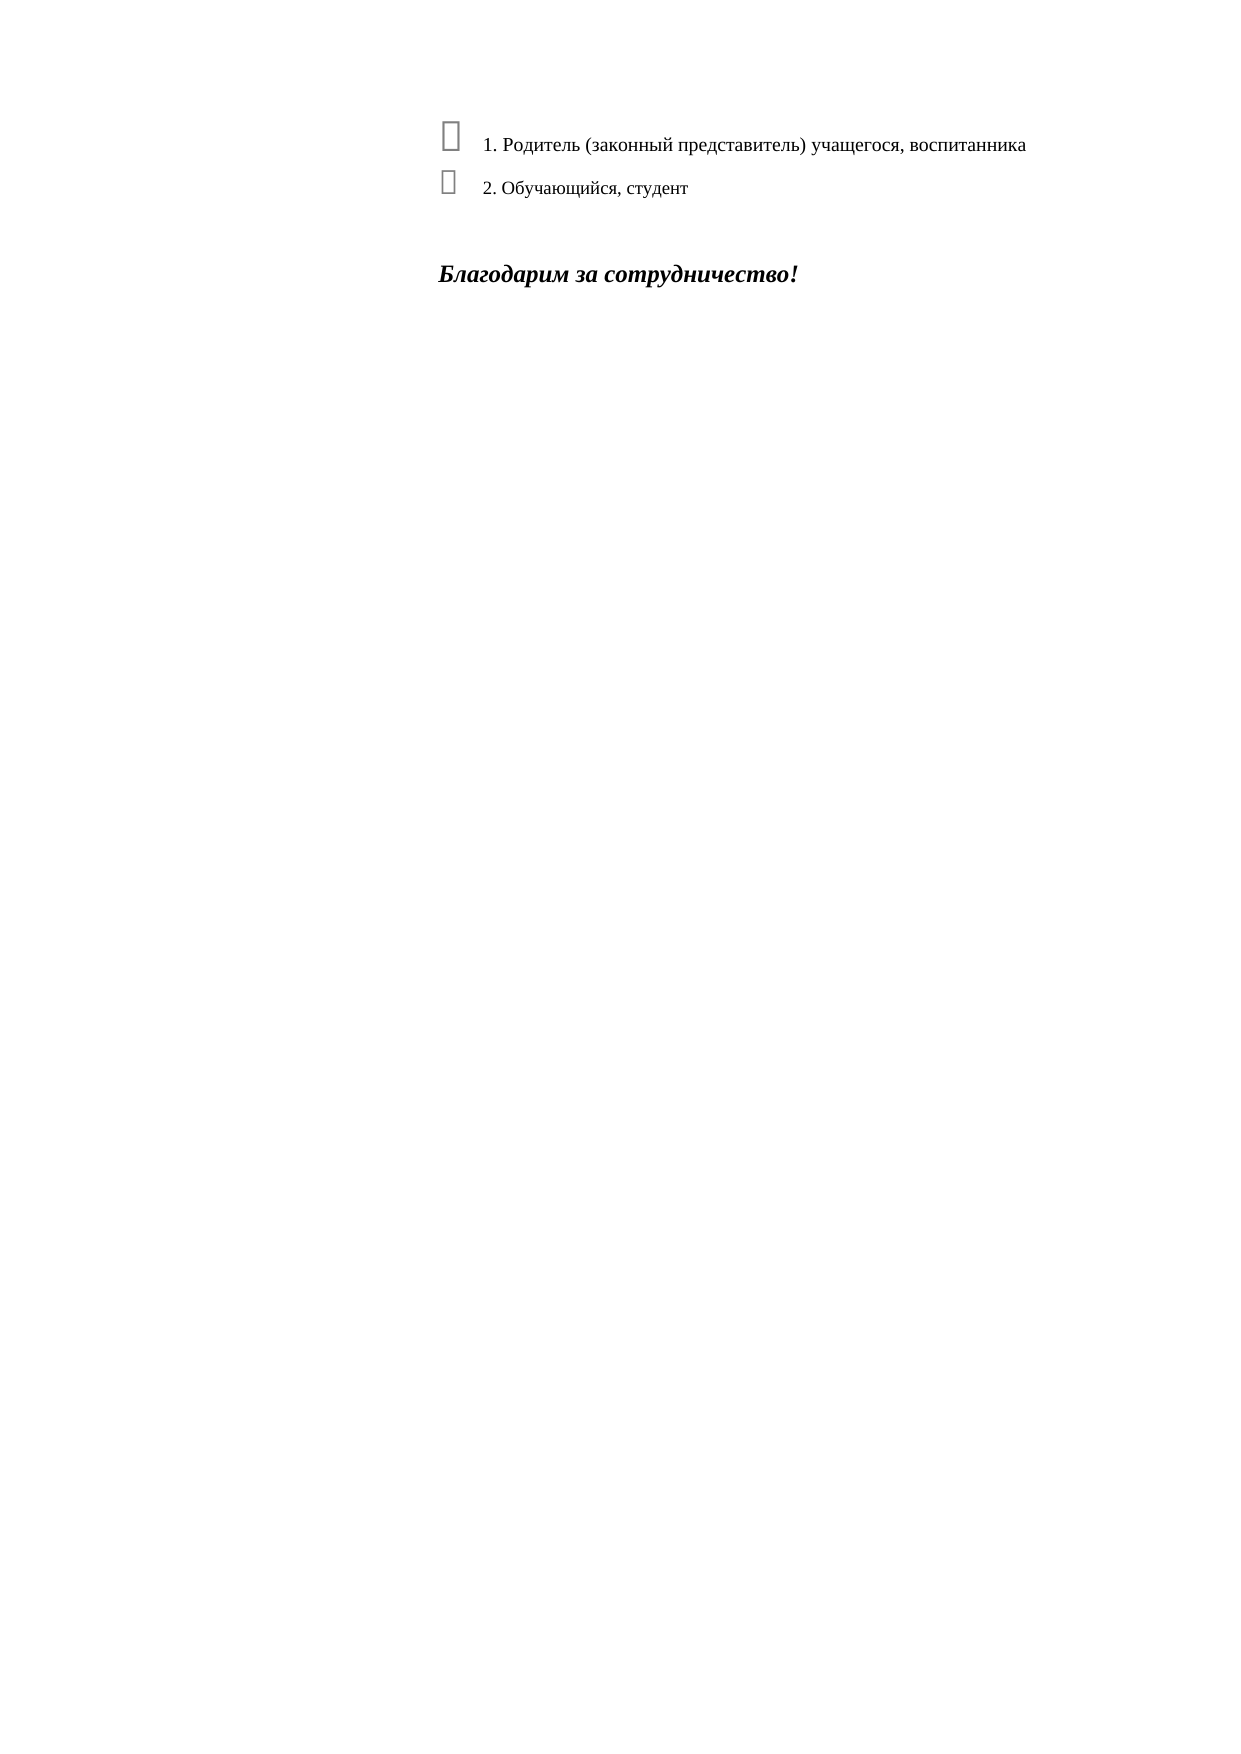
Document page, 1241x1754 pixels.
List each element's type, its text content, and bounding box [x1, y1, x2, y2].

list 2. Обучающийся, студент [438, 167, 1090, 201]
text Благодарим за сотрудничество! [118, 259, 1119, 288]
list 1. Родитель (законный представитель) учащегося, воспитанника [438, 118, 1090, 160]
